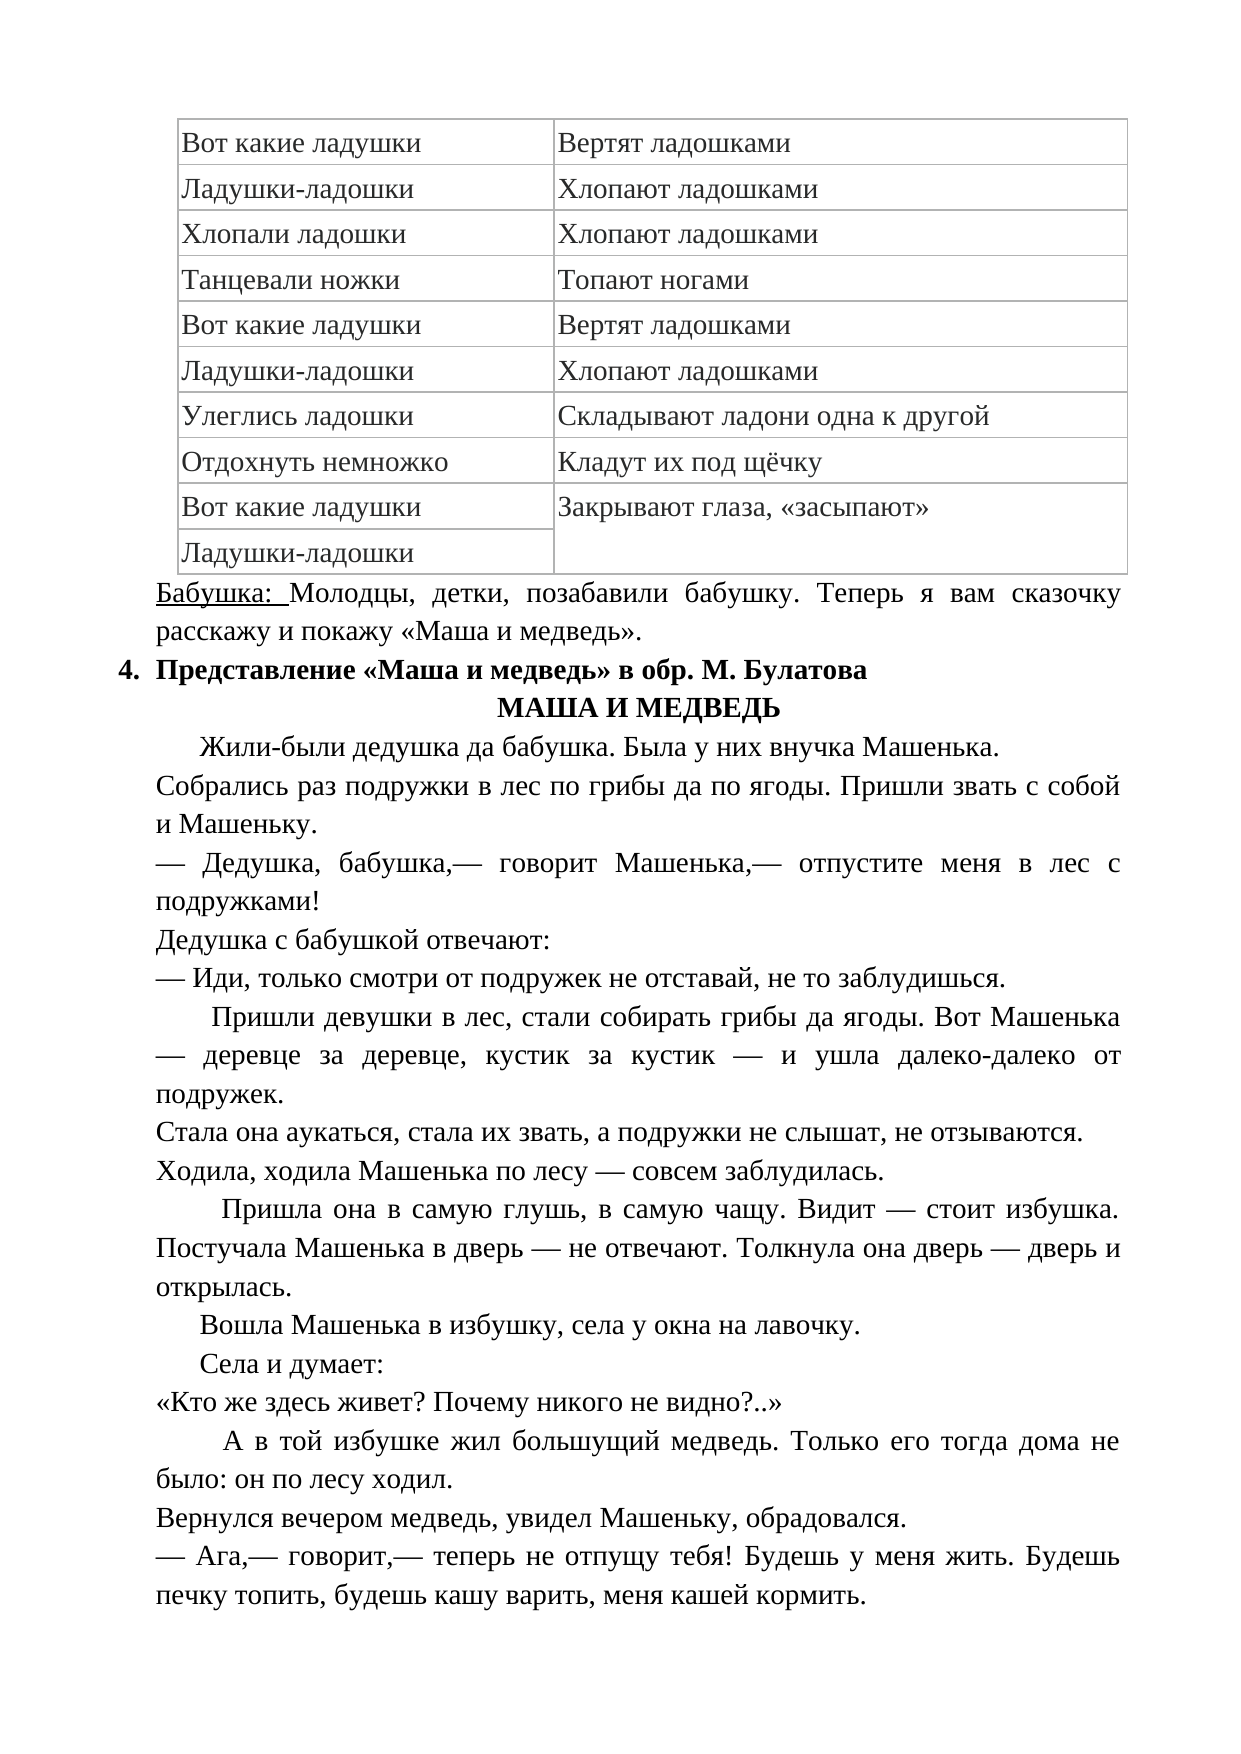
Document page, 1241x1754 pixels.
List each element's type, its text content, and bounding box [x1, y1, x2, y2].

table_cell Ладушки-ладошки [179, 165, 553, 209]
table_cell Ладушки-ладошки [179, 347, 553, 391]
table_cell Закрывают глаза, «засыпают» [555, 484, 1127, 573]
list Бабушка: Молодцы, детки, позабавили бабушку. Теперь я вам сказочку расскажу и покажу «Маша и медведь». [156, 575, 1122, 647]
table_cell Хлопают ладошками [555, 347, 1127, 391]
table_cell Складывают ладони одна к другой [555, 393, 1127, 437]
table_cell Вот какие ладушки [179, 302, 553, 346]
list Села и думает: [156, 1346, 1122, 1379]
table_cell Хлопают ладошками [555, 211, 1127, 255]
list МАША И МЕДВЕДЬ [156, 691, 1122, 724]
table_cell Топают ногами [555, 256, 1127, 300]
list «Кто же здесь живет? Почему никого не видно?..» [156, 1384, 1122, 1418]
table_cell Вот какие ладушки [179, 484, 553, 528]
list — Дедушка, бабушка,— говорит Машенька,— отпустите меня в лес с подружками! [156, 845, 1122, 917]
list Ходила, ходила Машенька по лесу — совсем заблудилась. [156, 1153, 1122, 1187]
list — Иди, только смотри от подружек не отставай, не то заблудишься. [156, 960, 1122, 994]
list Вернулся вечером медведь, увидел Машеньку, обрадовался. [156, 1500, 1122, 1533]
table_cell Ладушки-ладошки [179, 530, 553, 573]
list А в той избушке жил большущий медведь. Только его тогда дома не было: он по лесу ходил. [156, 1423, 1122, 1495]
list Дедушка с бабушкой отвечают: [156, 922, 1122, 955]
table_cell Хлопали ладошки [179, 211, 553, 255]
table_cell Улеглись ладошки [179, 393, 553, 437]
list Пришли девушки в лес, стали собирать грибы да ягоды. Вот Машенька — деревце за деревце, кустик за кустик — и ушла далеко-далеко от подружек. [156, 999, 1122, 1109]
table_cell Вертят ладошками [555, 120, 1127, 164]
list Вошла Машенька в избушку, села у окна на лавочку. [156, 1307, 1122, 1341]
list Стала она аукаться, стала их звать, а подружки не слышат, не отзываются. [156, 1114, 1122, 1148]
table_cell Вертят ладошками [555, 302, 1127, 346]
list Жили-были дедушка да бабушка. Была у них внучка Машенька. [156, 729, 1122, 763]
table_cell Хлопают ладошками [555, 165, 1127, 209]
table_cell Кладут их под щёчку [555, 438, 1127, 482]
list Представление «Маша и медведь» в обр. М. Булатова [118, 652, 1122, 686]
table_cell Танцевали ножки [179, 256, 553, 300]
table_cell Вот какие ладушки [179, 120, 553, 164]
list Собрались раз подружки в лес по грибы да по ягоды. Пришли звать с собой и Машеньку. [156, 768, 1122, 840]
table_cell Отдохнуть немножко [179, 438, 553, 482]
list Пришла она в самую глушь, в самую чащу. Видит — стоит избушка. Постучала Машенька в дверь — не отвечают. Толкнула она дверь — дверь и открылась. [156, 1192, 1122, 1302]
list — Ага,— говорит,— теперь не отпущу тебя! Будешь у меня жить. Будешь печку топить, будешь кашу варить, меня кашей кормить. [156, 1538, 1122, 1611]
